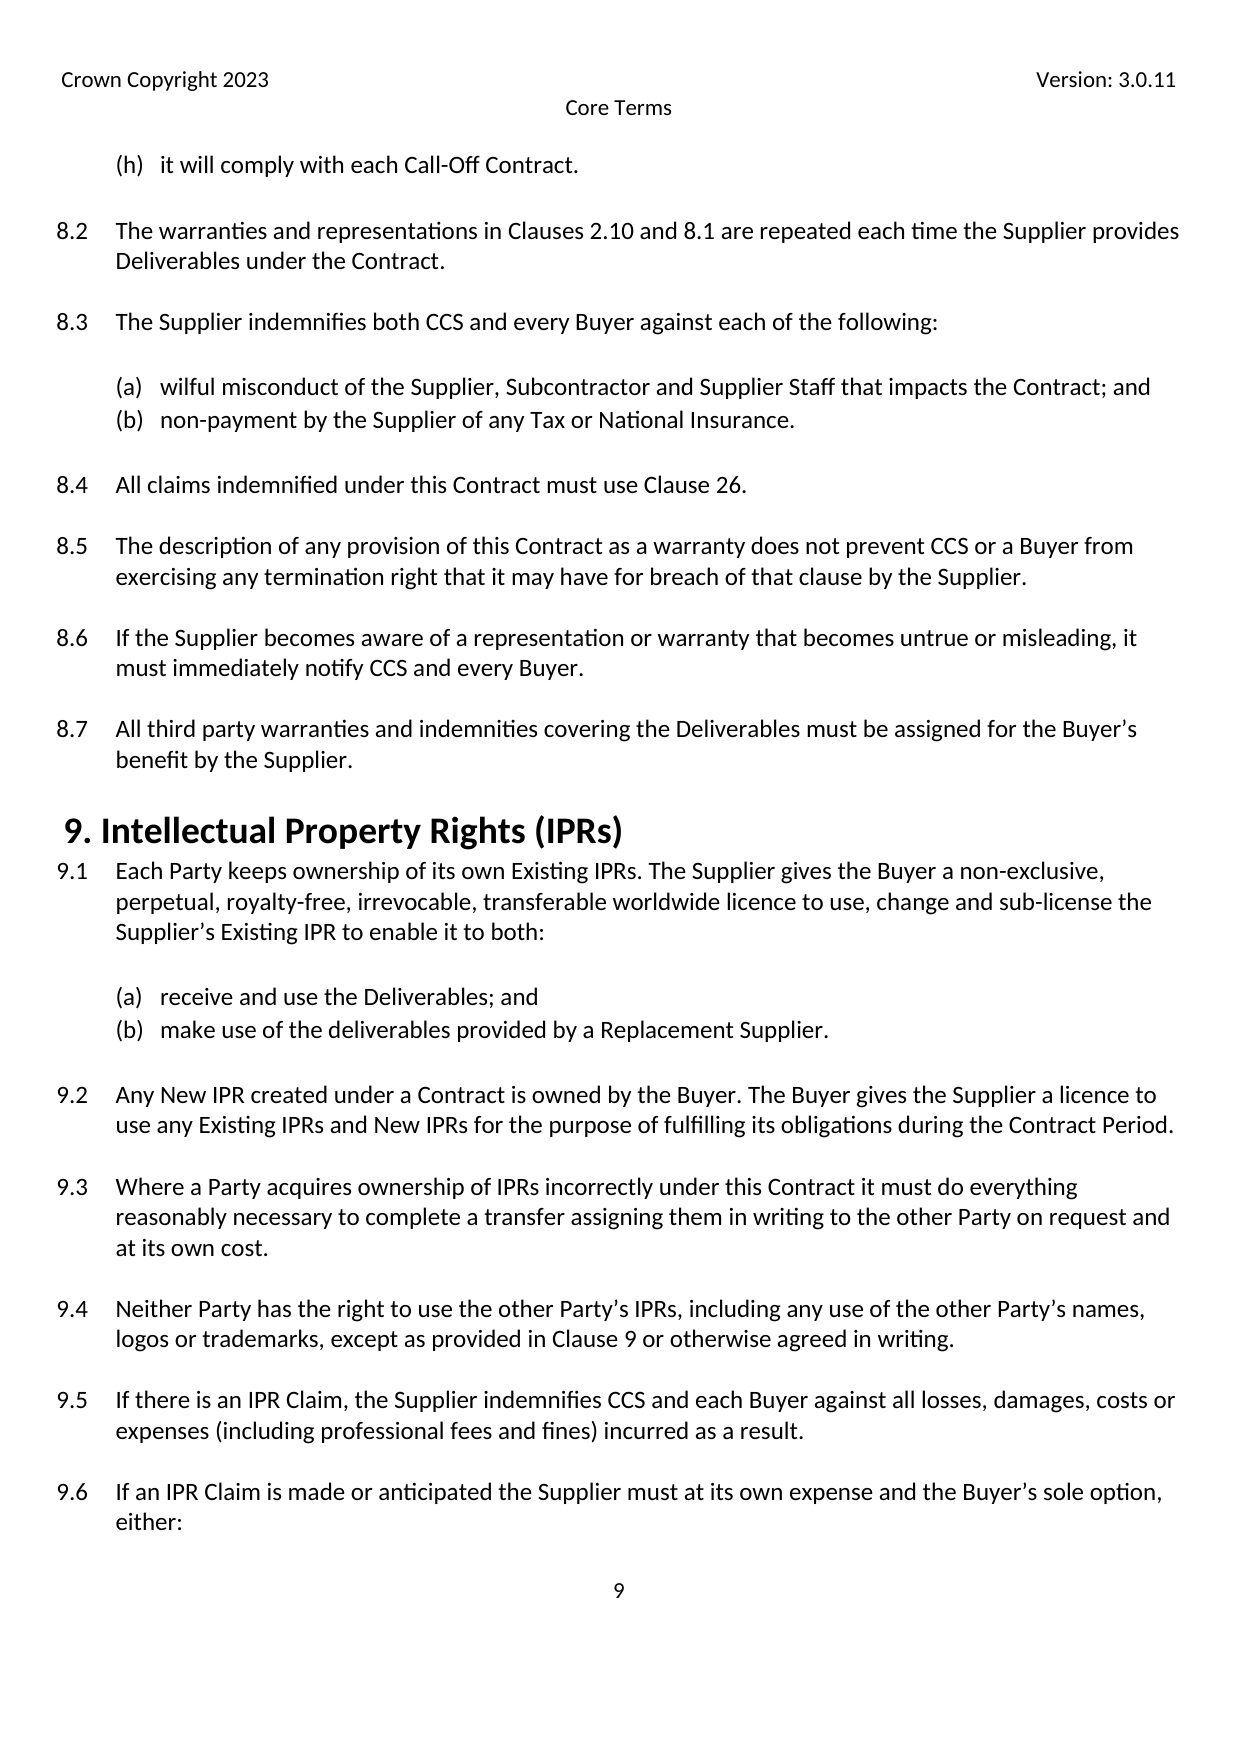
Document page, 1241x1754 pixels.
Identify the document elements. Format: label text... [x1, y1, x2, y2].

list make use of the deliverables provided by a Replacement Supplier. [115, 1014, 1181, 1044]
list it will comply with each Call-Off Contract. [115, 149, 1181, 180]
subtitle Intellectual Property Rights (IPRs) [63, 807, 1181, 853]
list If the Supplier becomes aware of a representation or warranty that becomes untrue or misleading, it must immediately notify CCS and every Buyer. [56, 622, 1181, 713]
list If there is an IPR Claim, the Supplier indemnifies CCS and each Buyer against all losses, damages, costs or expenses (including professional fees and fines) incurred as a result. [56, 1384, 1181, 1476]
list Each Party keeps ownership of its own Existing IPRs. The Supplier gives the Buyer a non-exclusive, perpetual, royalty-free, irrevocable, transferable worldwide licence to use, change and sub-license the Supplier’s Existing IPR to enable it to both: [56, 855, 1181, 947]
list The warranties and representations in Clauses 2.10 and 8.1 are repeated each time the Supplier provides Deliverables under the Contract. [56, 215, 1181, 306]
list All third party warranties and indemnities covering the Deliverables must be assigned for the Buyer’s benefit by the Supplier. [56, 713, 1181, 805]
list If an IPR Claim is made or anticipated the Supplier must at its own expense and the Buyer’s sole option, either: [56, 1476, 1181, 1537]
list The description of any provision of this Contract as a warranty does not prevent CCS or a Buyer from exercising any termination right that it may have for breach of that clause by the Supplier. [56, 530, 1181, 622]
list non-payment by the Supplier of any Tax or National Insurance. [115, 404, 1181, 435]
list wilful misconduct of the Supplier, Subcontractor and Supplier Staff that impacts the Contract; and [115, 372, 1181, 402]
list Where a Party acquires ownership of IPRs incorrectly under this Contract it must do everything reasonably necessary to complete a transfer assigning them in writing to the other Party on request and at its own cost. [56, 1171, 1181, 1293]
list Neither Party has the right to use the other Party’s IPRs, including any use of the other Party’s names, logos or trademarks, except as provided in Clause 9 or otherwise agreed in writing. [56, 1293, 1181, 1384]
list The Supplier indemnifies both CCS and every Buyer against each of the following: [56, 306, 1181, 337]
list receive and use the Deliverables; and [115, 981, 1181, 1012]
list Any New IPR created under a Contract is owned by the Buyer. The Buyer gives the Supplier a licence to use any Existing IPRs and New IPRs for the purpose of fulfilling its obligations during the Contract Period. [56, 1079, 1181, 1171]
list All claims indemnified under this Contract must use Clause 26. [56, 469, 1181, 530]
